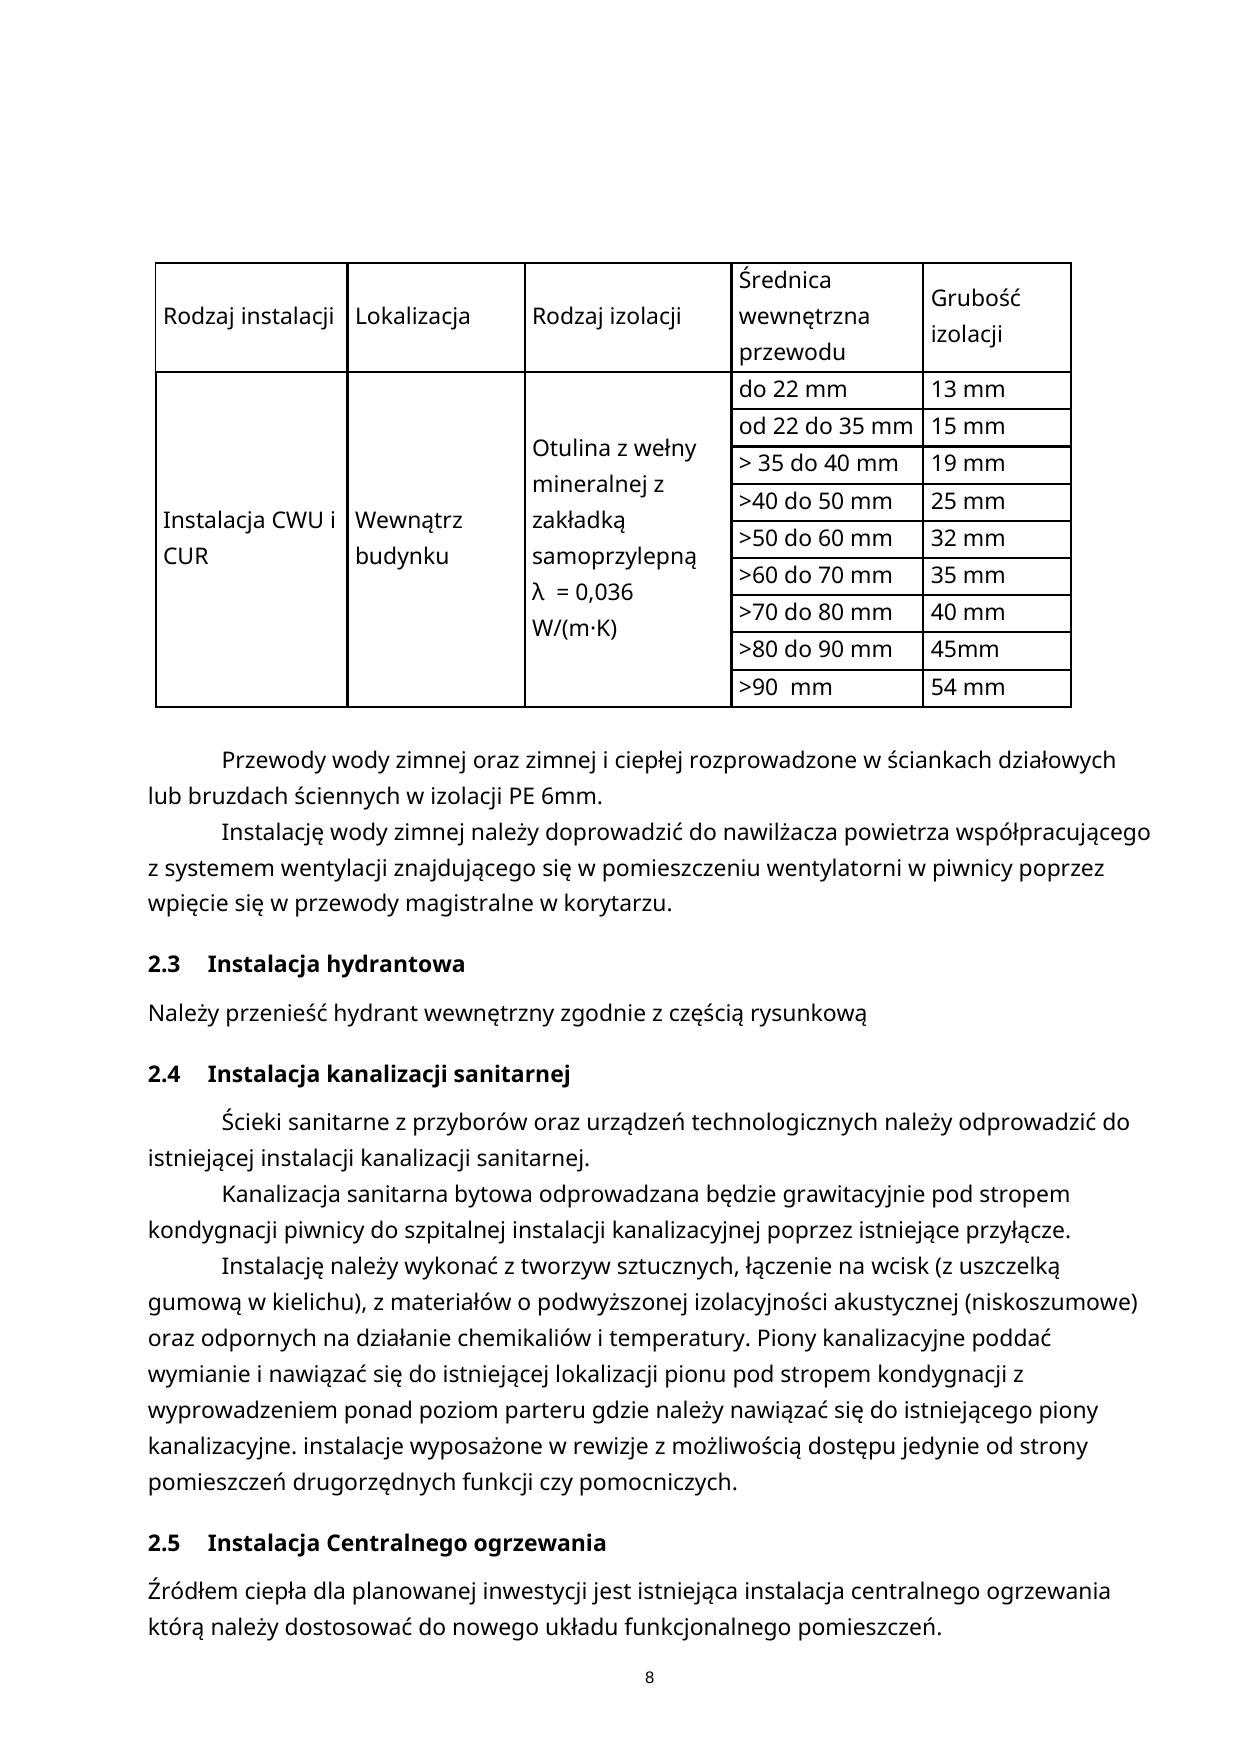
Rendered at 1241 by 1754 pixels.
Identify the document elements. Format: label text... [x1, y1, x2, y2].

table_cell >90 mm [733, 671, 922, 706]
text Kanalizacja sanitarna bytowa odprowadzana będzie grawitacyjnie pod stropem kondygnacji piwnicy do szpitalnej instalacji kanalizacyjnej poprzez istniejące przyłącze. [148, 1178, 1152, 1245]
table_cell 15 mm [924, 410, 1070, 445]
table_cell Otulina z wełny mineralnej z zakładką samoprzylepną λ = 0,036 W/(m·K) [526, 373, 730, 706]
table_header Średnica wewnętrzna przewodu [733, 264, 922, 371]
list Źródłem ciepła dla planowanej inwestycji jest istniejąca instalacja centralnego ogrzewania którą należy dostosować do nowego układu funkcjonalnego pomieszczeń. [148, 1575, 1152, 1642]
table_cell 25 mm [924, 485, 1070, 520]
table_cell Wewnątrz budynku [349, 373, 524, 706]
subtitle Instalacja kanalizacji sanitarnej [148, 1058, 1152, 1089]
table_cell >50 do 60 mm [733, 522, 922, 557]
table_header Grubość izolacji [924, 264, 1070, 371]
table_cell 45mm [924, 633, 1070, 668]
table_cell od 22 do 35 mm [733, 410, 922, 445]
table_header Rodzaj instalacji [156, 264, 346, 371]
table_cell do 22 mm [733, 373, 922, 408]
subtitle Instalacja Centralnego ogrzewania [148, 1526, 1152, 1558]
table_cell >60 do 70 mm [733, 559, 922, 594]
subtitle Instalacja hydrantowa [148, 948, 1152, 979]
table_cell 35 mm [924, 559, 1070, 594]
table_cell 19 mm [924, 448, 1070, 482]
table_header Lokalizacja [349, 264, 524, 371]
table_cell 54 mm [924, 671, 1070, 706]
table_cell 13 mm [924, 373, 1070, 408]
table_cell 40 mm [924, 596, 1070, 631]
table_cell > 35 do 40 mm [733, 448, 922, 482]
text Instalację wody zimnej należy doprowadzić do nawilżacza powietrza współpracującego z systemem wentylacji znajdującego się w pomieszczeniu wentylatorni w piwnicy poprzez wpięcie się w przewody magistralne w korytarzu. [148, 816, 1152, 919]
table_cell >80 do 90 mm [733, 633, 922, 668]
table_cell >70 do 80 mm [733, 596, 922, 631]
table_cell >40 do 50 mm [733, 485, 922, 520]
text Przewody wody zimnej oraz zimnej i ciepłej rozprowadzone w ściankach działowych lub bruzdach ściennych w izolacji PE 6mm. [148, 744, 1152, 811]
text Należy przenieść hydrant wewnętrzny zgodnie z częścią rysunkową [148, 997, 1152, 1028]
text Instalację należy wykonać z tworzyw sztucznych, łączenie na wcisk (z uszczelką gumową w kielichu), z materiałów o podwyższonej izolacyjności akustycznej (niskoszumowe) oraz odpornych na działanie chemikaliów i temperatury. Piony kanalizacyjne poddać wymianie i nawiązać się do istniejącej lokalizacji pionu pod stropem kondygnacji z wyprowadzeniem ponad poziom parteru gdzie należy nawiązać się do istniejącego piony kanalizacyjne. instalacje wyposażone w rewizje z możliwością dostępu jedynie od strony pomieszczeń drugorzędnych funkcji czy pomocniczych. [148, 1250, 1152, 1497]
table_cell Instalacja CWU i CUR [157, 373, 346, 706]
text Ścieki sanitarne z przyborów oraz urządzeń technologicznych należy odprowadzić do istniejącej instalacji kanalizacji sanitarnej. [148, 1106, 1152, 1173]
table_cell 32 mm [924, 522, 1070, 557]
table_header Rodzaj izolacji [526, 264, 730, 371]
